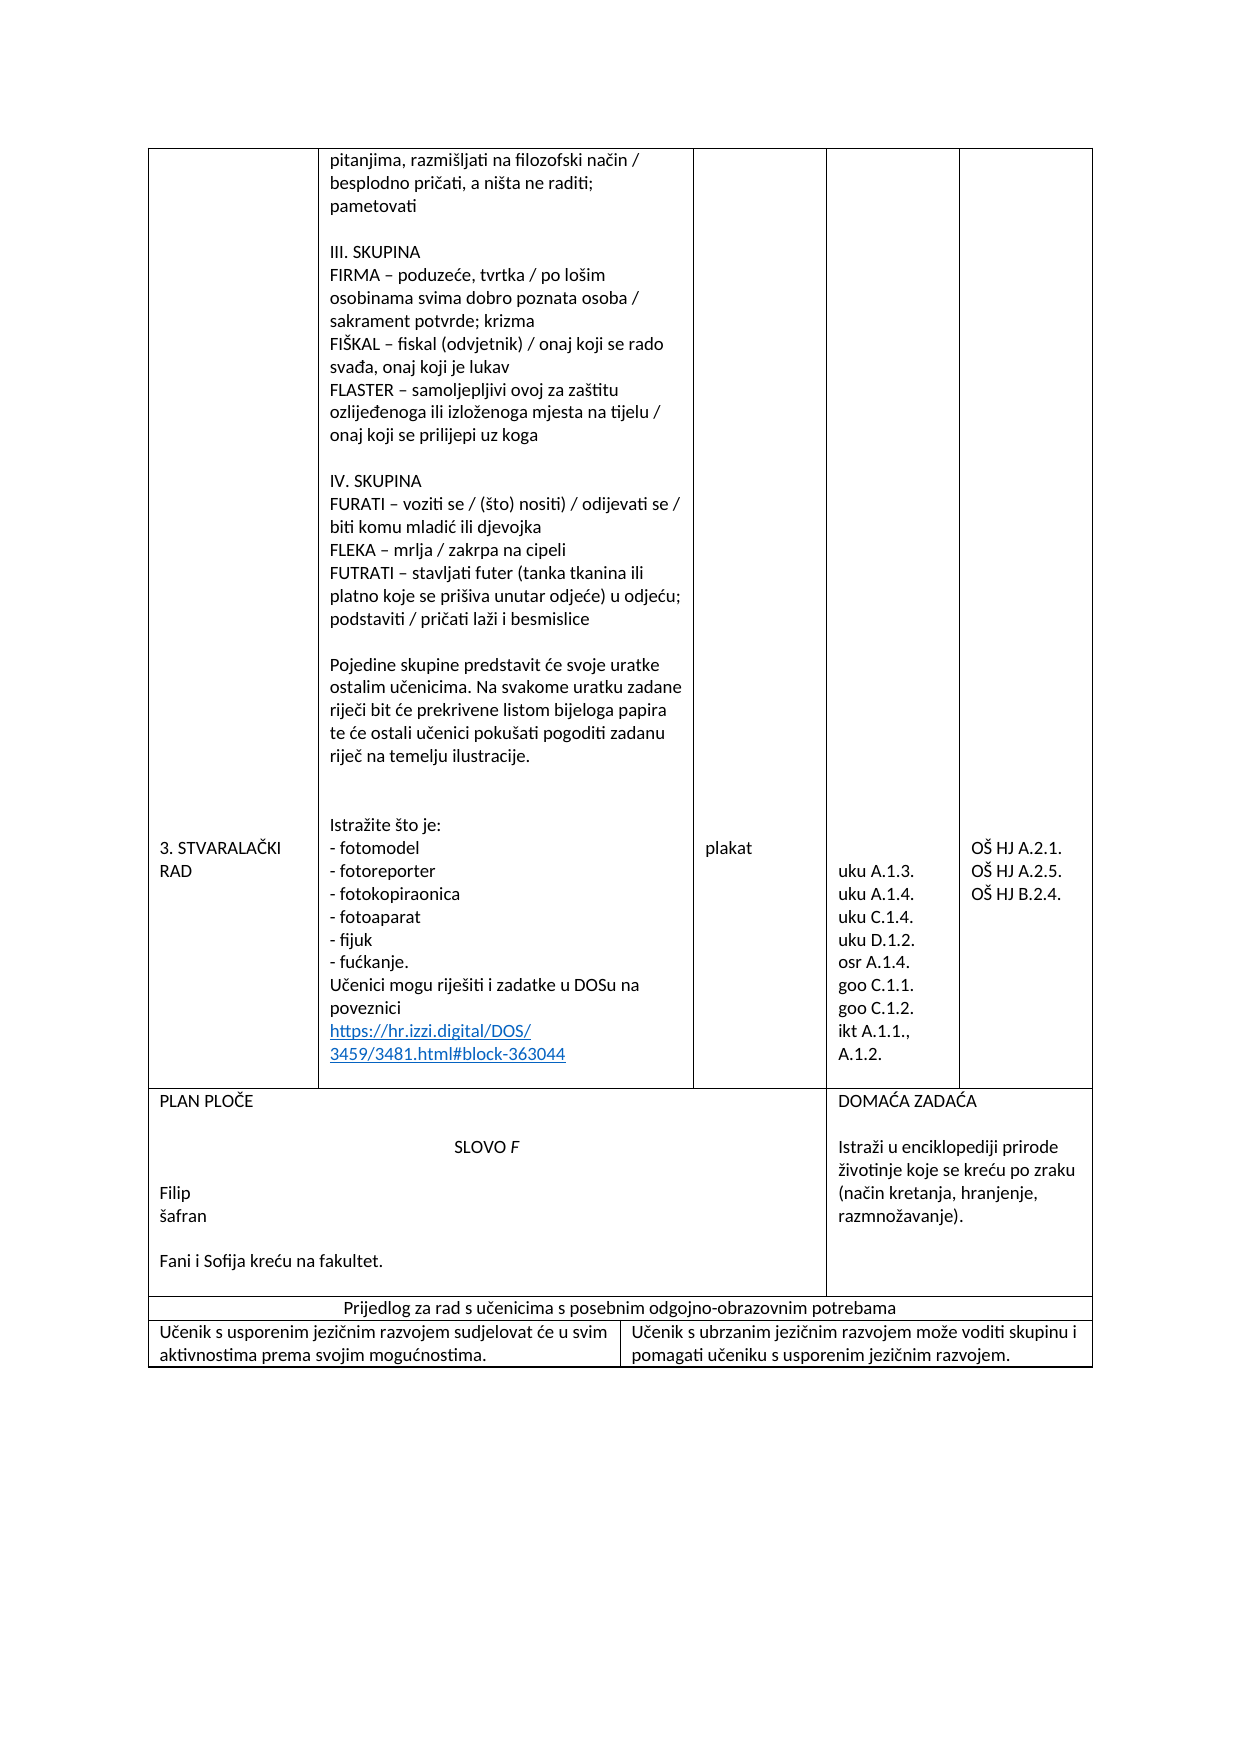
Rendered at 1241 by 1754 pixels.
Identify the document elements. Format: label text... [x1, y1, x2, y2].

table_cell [319, 149, 693, 1088]
table_cell Prijedlog za rad s učenicima s posebnim odgojno-obrazovnim potrebama [149, 1297, 1092, 1319]
table_cell Učenik s usporenim jezičnim razvojem sudjelovat će u svim aktivnostima prema svojim mogućnostima. [149, 1321, 620, 1366]
table_cell Učenik s ubrzanim jezičnim razvojem može voditi skupinu i pomagati učeniku s usporenim jezičnim razvojem. [621, 1321, 1092, 1366]
table_cell DOMAĆA ZADAĆA Istraži u enciklopediji prirode životinje koje se kreću po zraku (način kretanja, hranjenje, razmnožavanje). [827, 1089, 1092, 1296]
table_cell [827, 149, 959, 1088]
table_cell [149, 149, 318, 1088]
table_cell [960, 149, 1092, 1088]
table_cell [694, 149, 826, 1088]
table_cell PLAN PLOČE SLOVO F Filip šafran Fani i Sofija kreću na fakultet. [149, 1089, 826, 1296]
